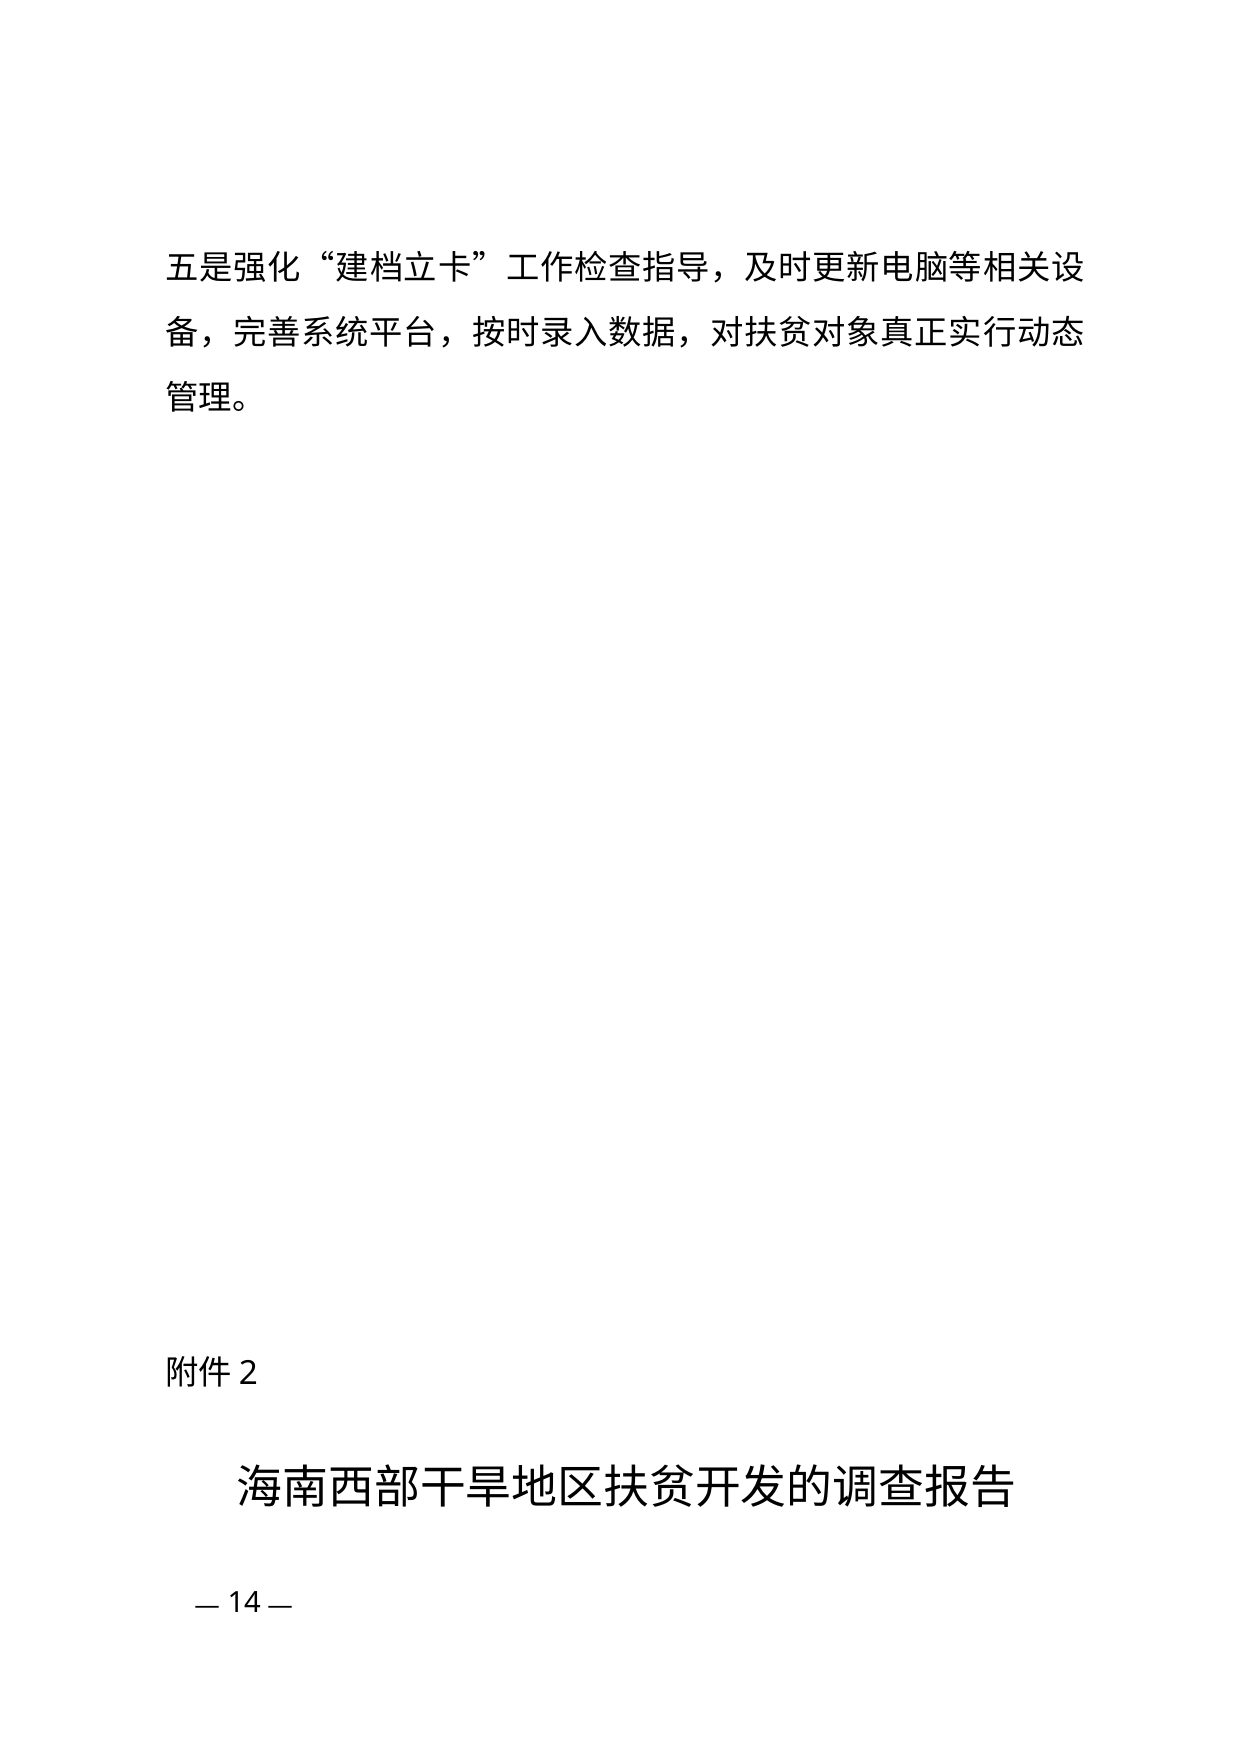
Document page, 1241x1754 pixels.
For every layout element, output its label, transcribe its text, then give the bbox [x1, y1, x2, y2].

text 附件2 [165, 1338, 1087, 1403]
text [165, 233, 1087, 428]
text 海南西部干旱地区扶贫开发的调查报告 [165, 1435, 1087, 1533]
